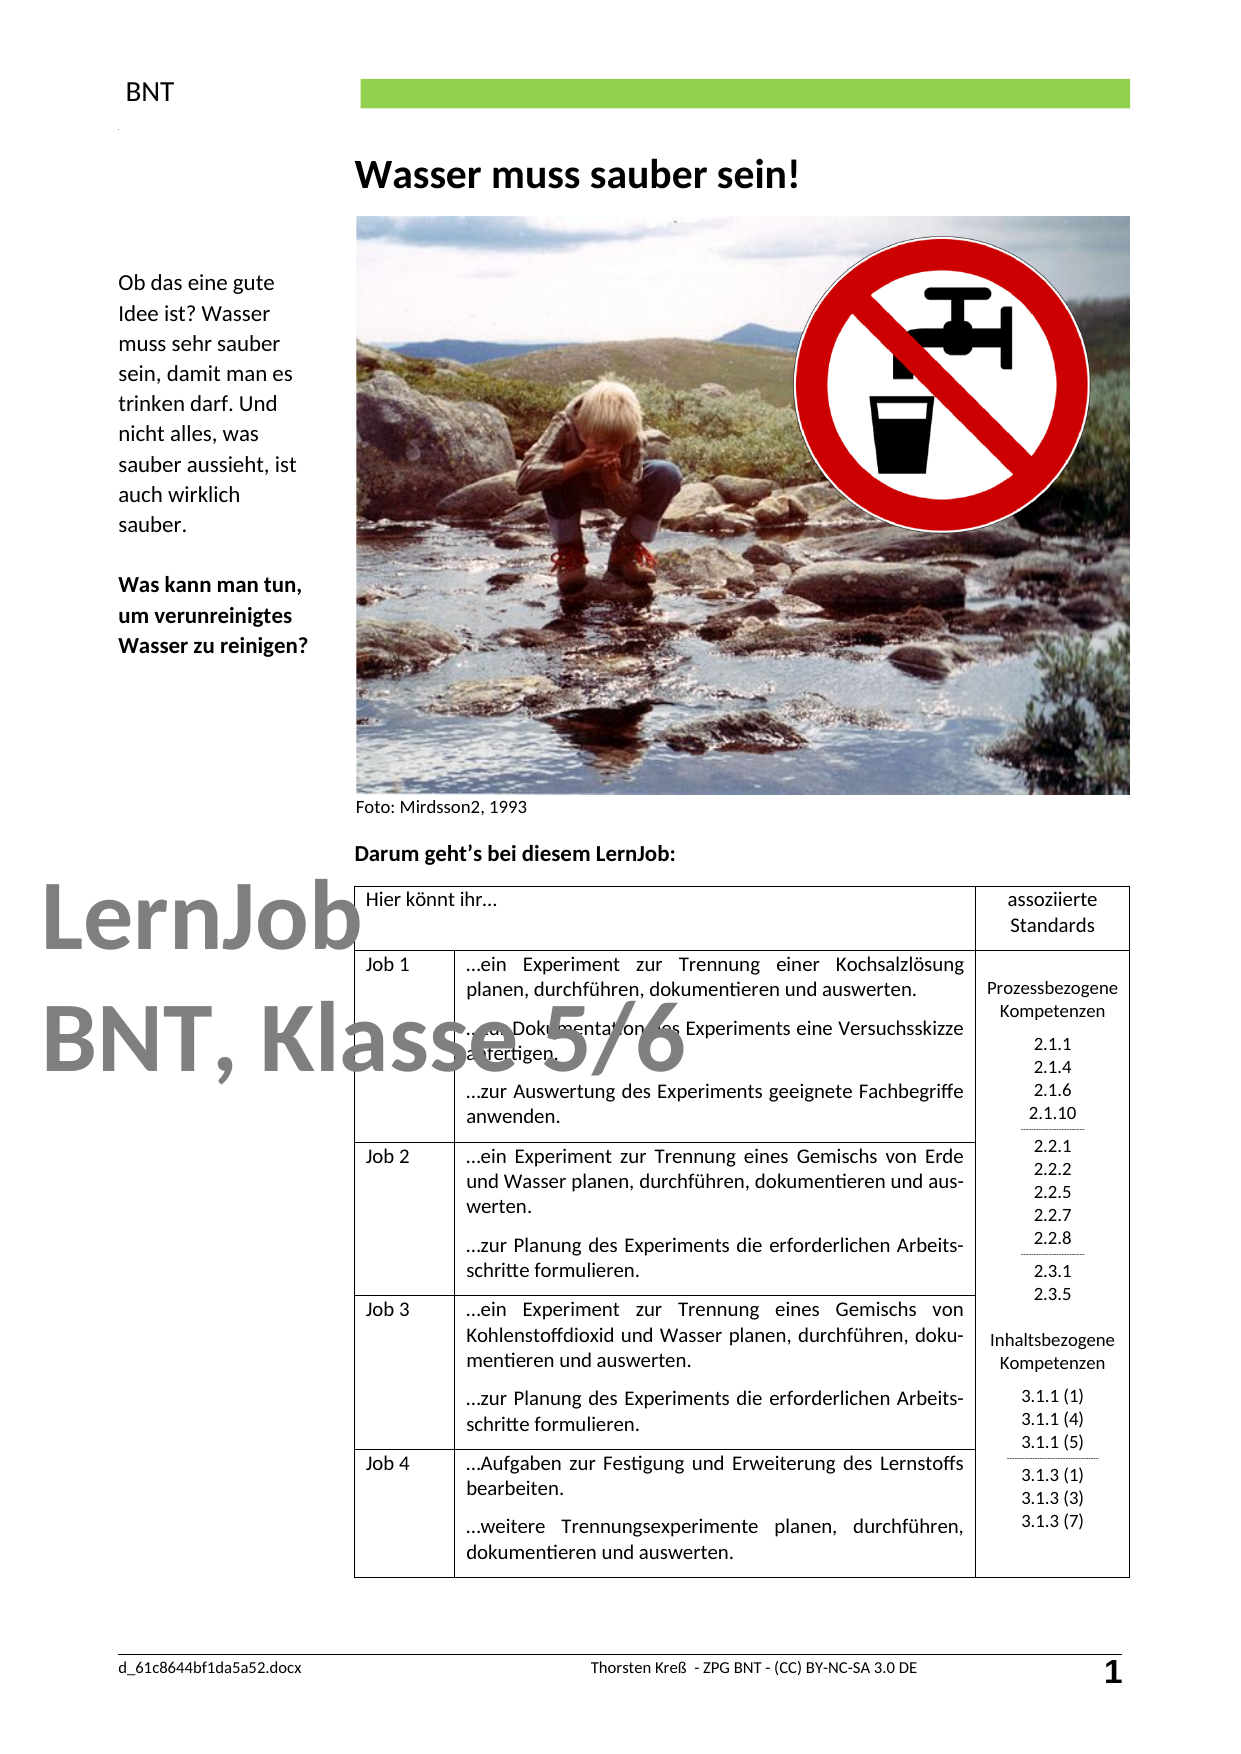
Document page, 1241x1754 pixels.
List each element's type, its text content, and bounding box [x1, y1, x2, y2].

table_cell Prozessbezogene Kompetenzen 2.1.1 2.1.4 2.1.6 2.1.10 ------------------------- 2.2.1 2.2.2 2.2.5 2.2.7 2.2.8 ------------------------- 2.3.1 2.3.5 Inhaltsbezogene Kompetenzen 3.1.1 (1) 3.1.1 (4) 3.1.1 (5) ------------------------------------ 3.1.3 (1) 3.1.3 (3) 3.1.3 (7) [976, 951, 1129, 1577]
table_cell Job 1 [355, 951, 454, 1142]
text Darum geht’s bei diesem LernJob: [354, 839, 1122, 867]
table_cell Job 2 [355, 1143, 454, 1295]
table_header Hier könnt ihr… [355, 887, 975, 950]
table_cell Job 4 [355, 1450, 454, 1577]
text Was kann man tun, um verunreinigtes Wasser zu reinigen? [118, 571, 310, 659]
text Wasser muss sauber sein! [354, 148, 1122, 198]
table_cell Job 3 [355, 1296, 454, 1449]
text Ob das eine gute Idee ist? Wasser muss sehr sauber sein, damit man es trinken darf. Und nicht alles, was sauber aussieht, ist auch wirklich sauber. [118, 268, 310, 538]
picture [356, 216, 1130, 795]
table_cell …ein Experiment zur Trennung eines Gemischs von Kohlenstoffdioxid und Wasser planen, durchführen, doku-mentieren und auswerten. …zur Planung des Experiments die erforderlichen Arbeits-schritte formulieren. [455, 1296, 975, 1449]
table_cell …Aufgaben zur Festigung und Erweiterung des Lernstoffs bearbeiten. …weitere Trennungsexperimente planen, durchführen, dokumentieren und auswerten. [455, 1450, 975, 1577]
table_cell …ein Experiment zur Trennung eines Gemischs von Erde und Wasser planen, durchführen, dokumentieren und aus-werten. …zur Planung des Experiments die erforderlichen Arbeits-schritte formulieren. [455, 1143, 975, 1295]
table_header assoziierte Standards [976, 887, 1129, 950]
table_cell …ein Experiment zur Trennung einer Kochsalzlösung planen, durchführen, dokumentieren und auswerten. …zur Dokumentation des Experiments eine Versuchsskizze anfertigen. …zur Auswertung des Experiments geeignete Fachbegriffe anwenden. [455, 951, 975, 1142]
